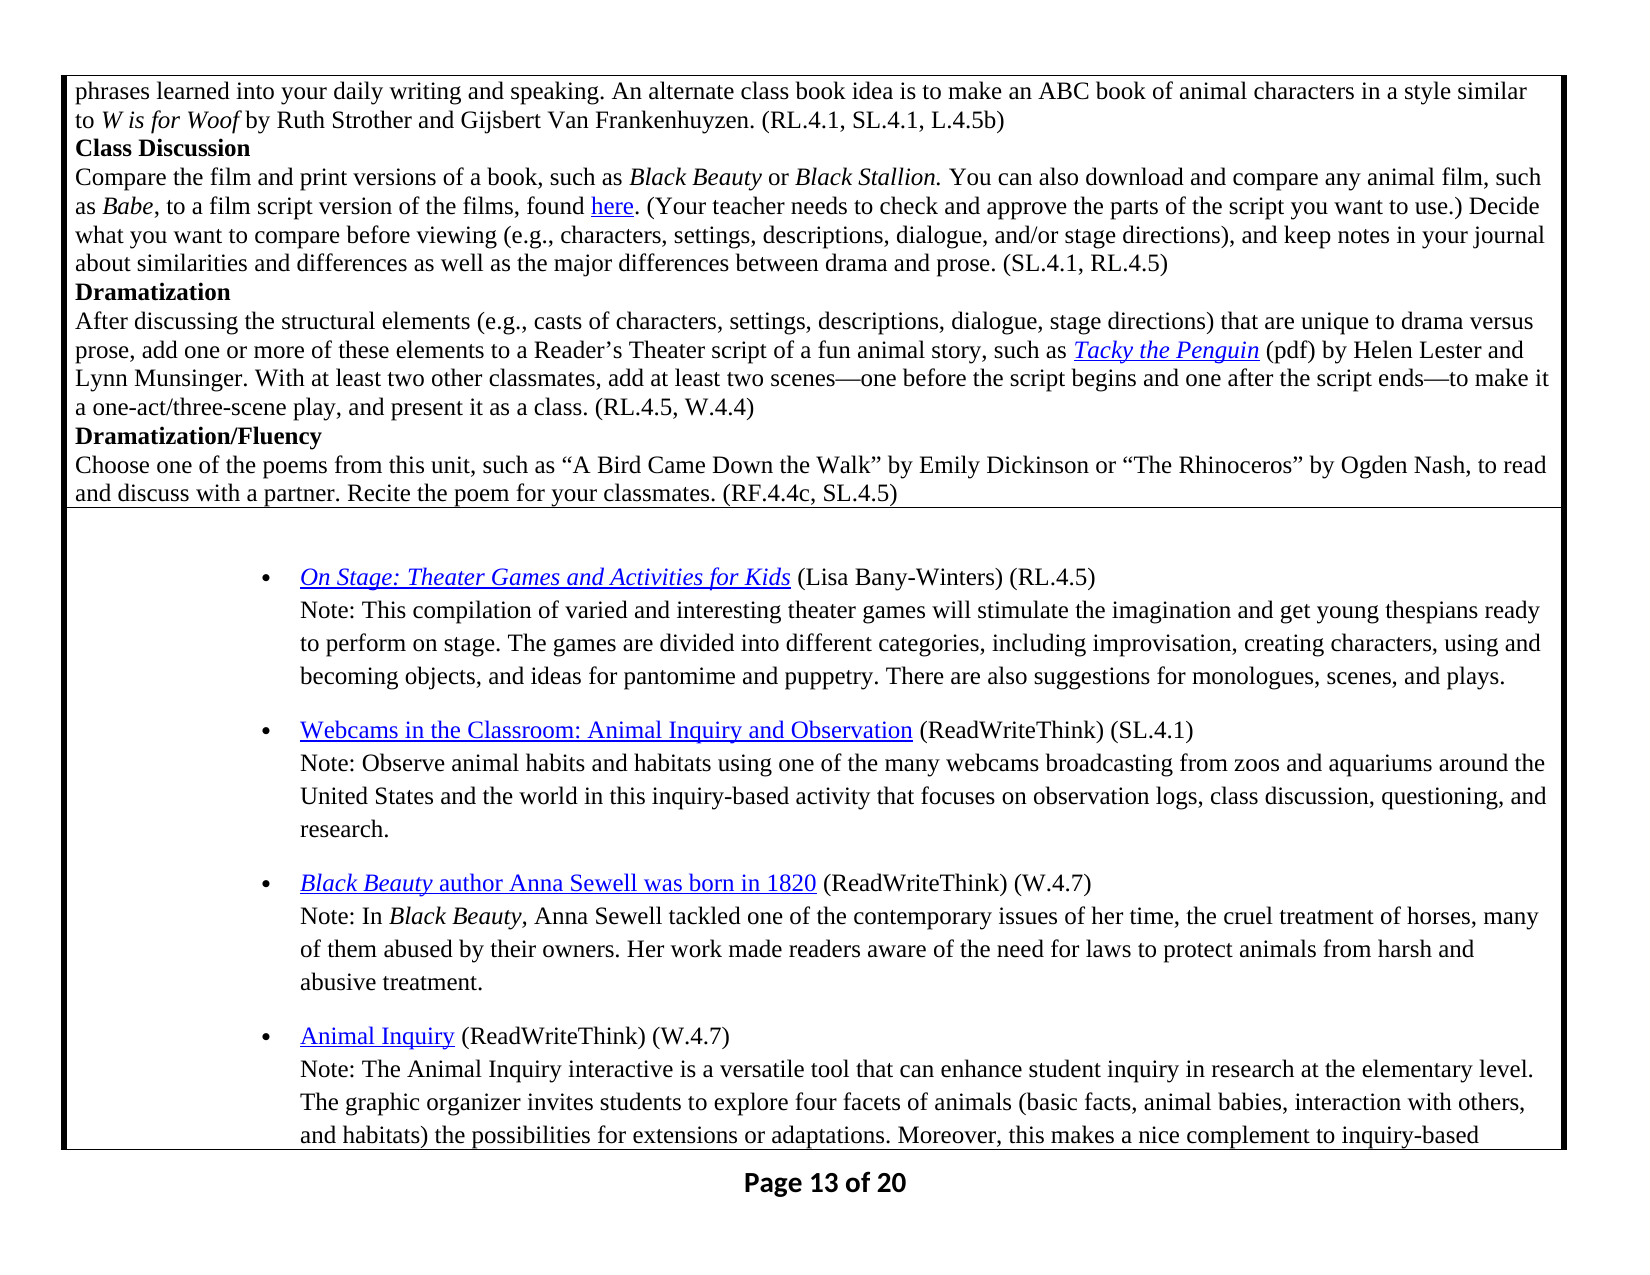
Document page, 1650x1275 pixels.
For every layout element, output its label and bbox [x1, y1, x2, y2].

table_cell [67, 76, 1561, 507]
table_cell [67, 508, 1561, 1149]
